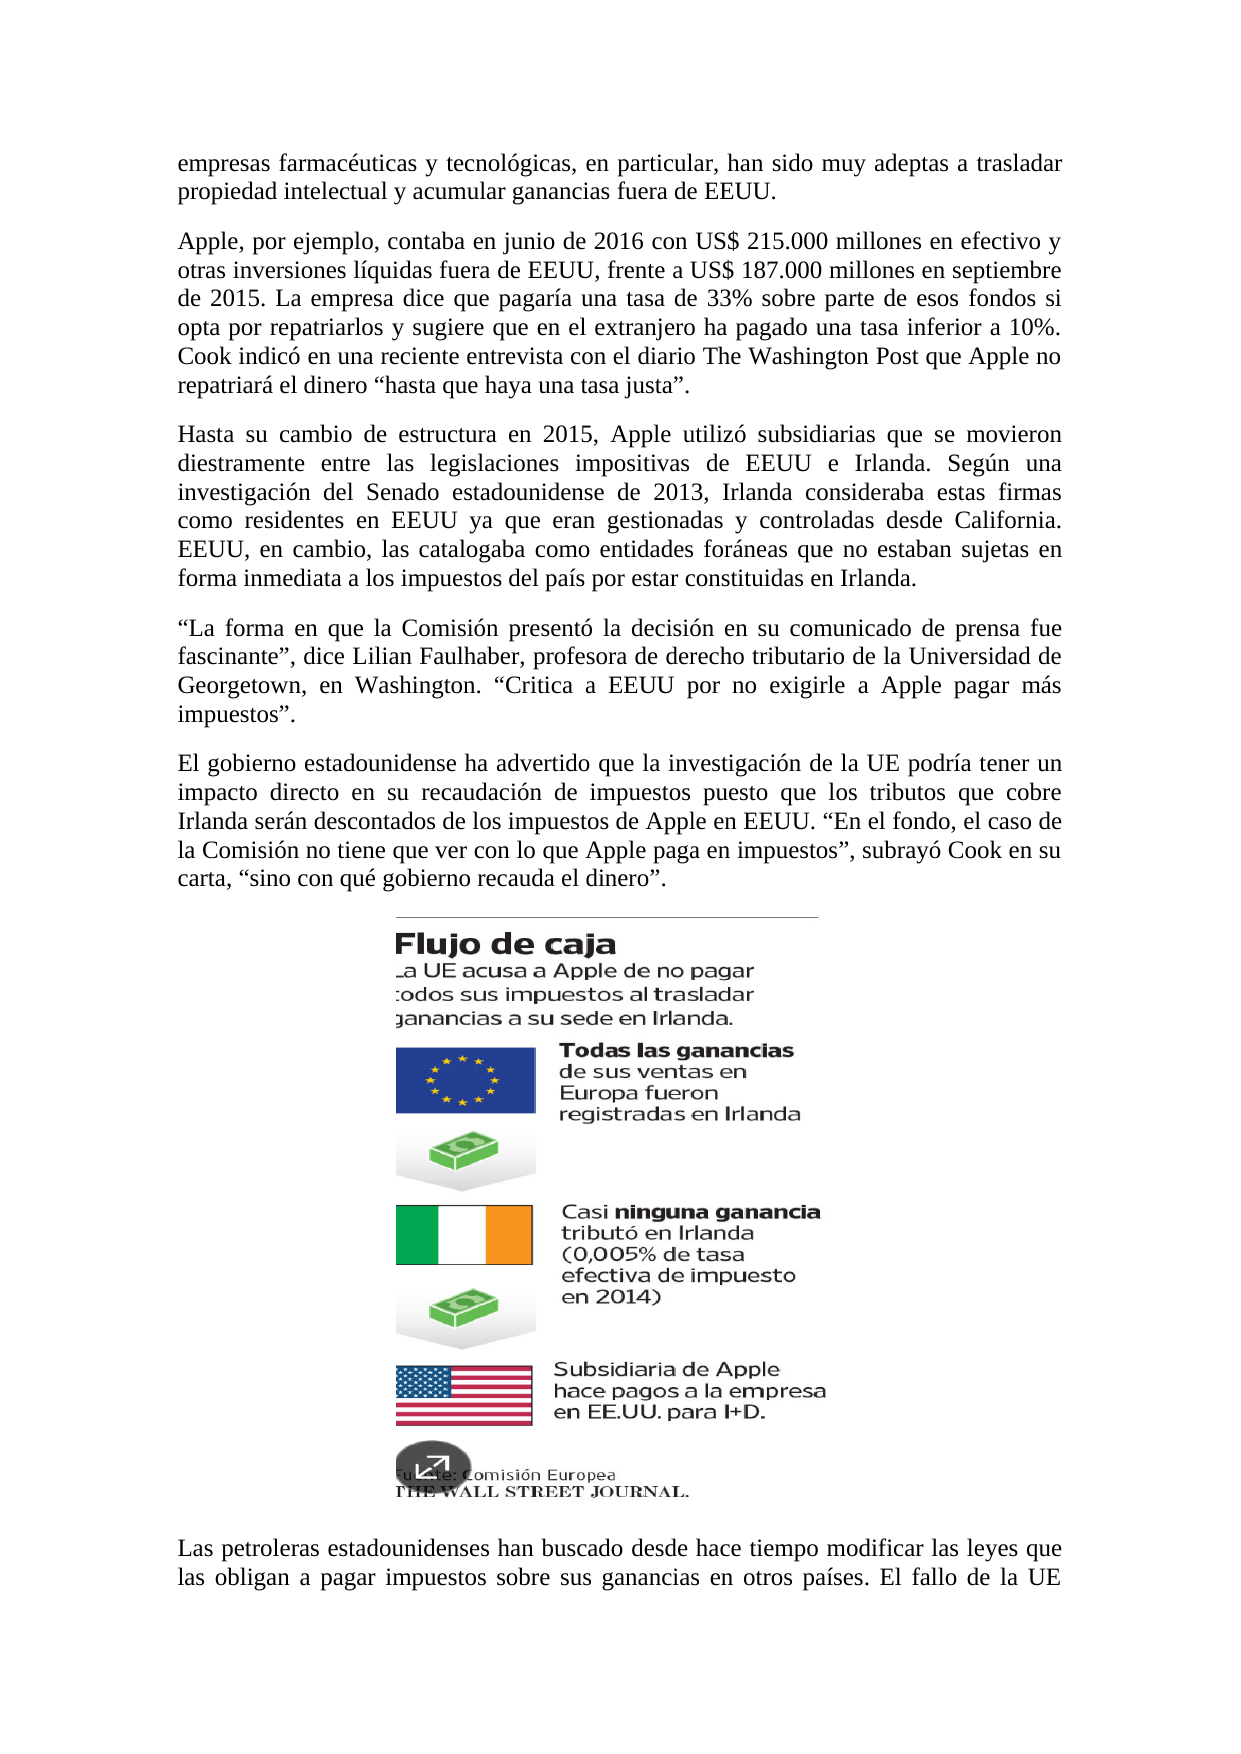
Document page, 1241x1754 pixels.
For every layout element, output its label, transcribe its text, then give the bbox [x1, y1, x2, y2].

picture [396, 913, 833, 1512]
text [177, 148, 1063, 205]
text El gobierno estadounidense ha advertido que la investigación de la UE podría tener un impacto directo en su recaudación de impuestos puesto que los tributos que cobre Irlanda serán descontados de los impuestos de Apple en EEUU. “En el fondo, el caso de la Comisión no tiene que ver con lo que Apple paga en impuestos”, subrayó Cook en su carta, “sino con qué gobierno recauda el dinero”. [177, 748, 1063, 892]
text “La forma en que la Comisión presentó la decisión en su comunicado de prensa fue fascinante”, dice Lilian Faulhaber, profesora de derecho tributario de la Universidad de Georgetown, en Washington. “Critica a EEUU por no exigirle a Apple pagar más impuestos”. [177, 613, 1063, 728]
text Apple, por ejemplo, contaba en junio de 2016 con US$ 215.000 millones en efectivo y otras inversiones líquidas fuera de EEUU, frente a US$ 187.000 millones en septiembre de 2015. La empresa dice que pagaría una tasa de 33% sobre parte de esos fondos si opta por repatriarlos y sugiere que en el extranjero ha pagado una tasa inferior a 10%. Cook indicó en una reciente entrevista con el diario The Washington Post que Apple no repatriará el dinero “hasta que haya una tasa justa”. [177, 226, 1063, 398]
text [177, 1533, 1063, 1590]
text Hasta su cambio de estructura en 2015, Apple utilizó subsidiarias que se movieron diestramente entre las legislaciones impositivas de EEUU e Irlanda. Según una investigación del Senado estadounidense de 2013, Irlanda consideraba estas firmas como residentes en EEUU ya que eran gestionadas y controladas desde California. EEUU, en cambio, las catalogaba como entidades foráneas que no estaban sujetas en forma inmediata a los impuestos del país por estar constituidas en Irlanda. [177, 419, 1063, 592]
